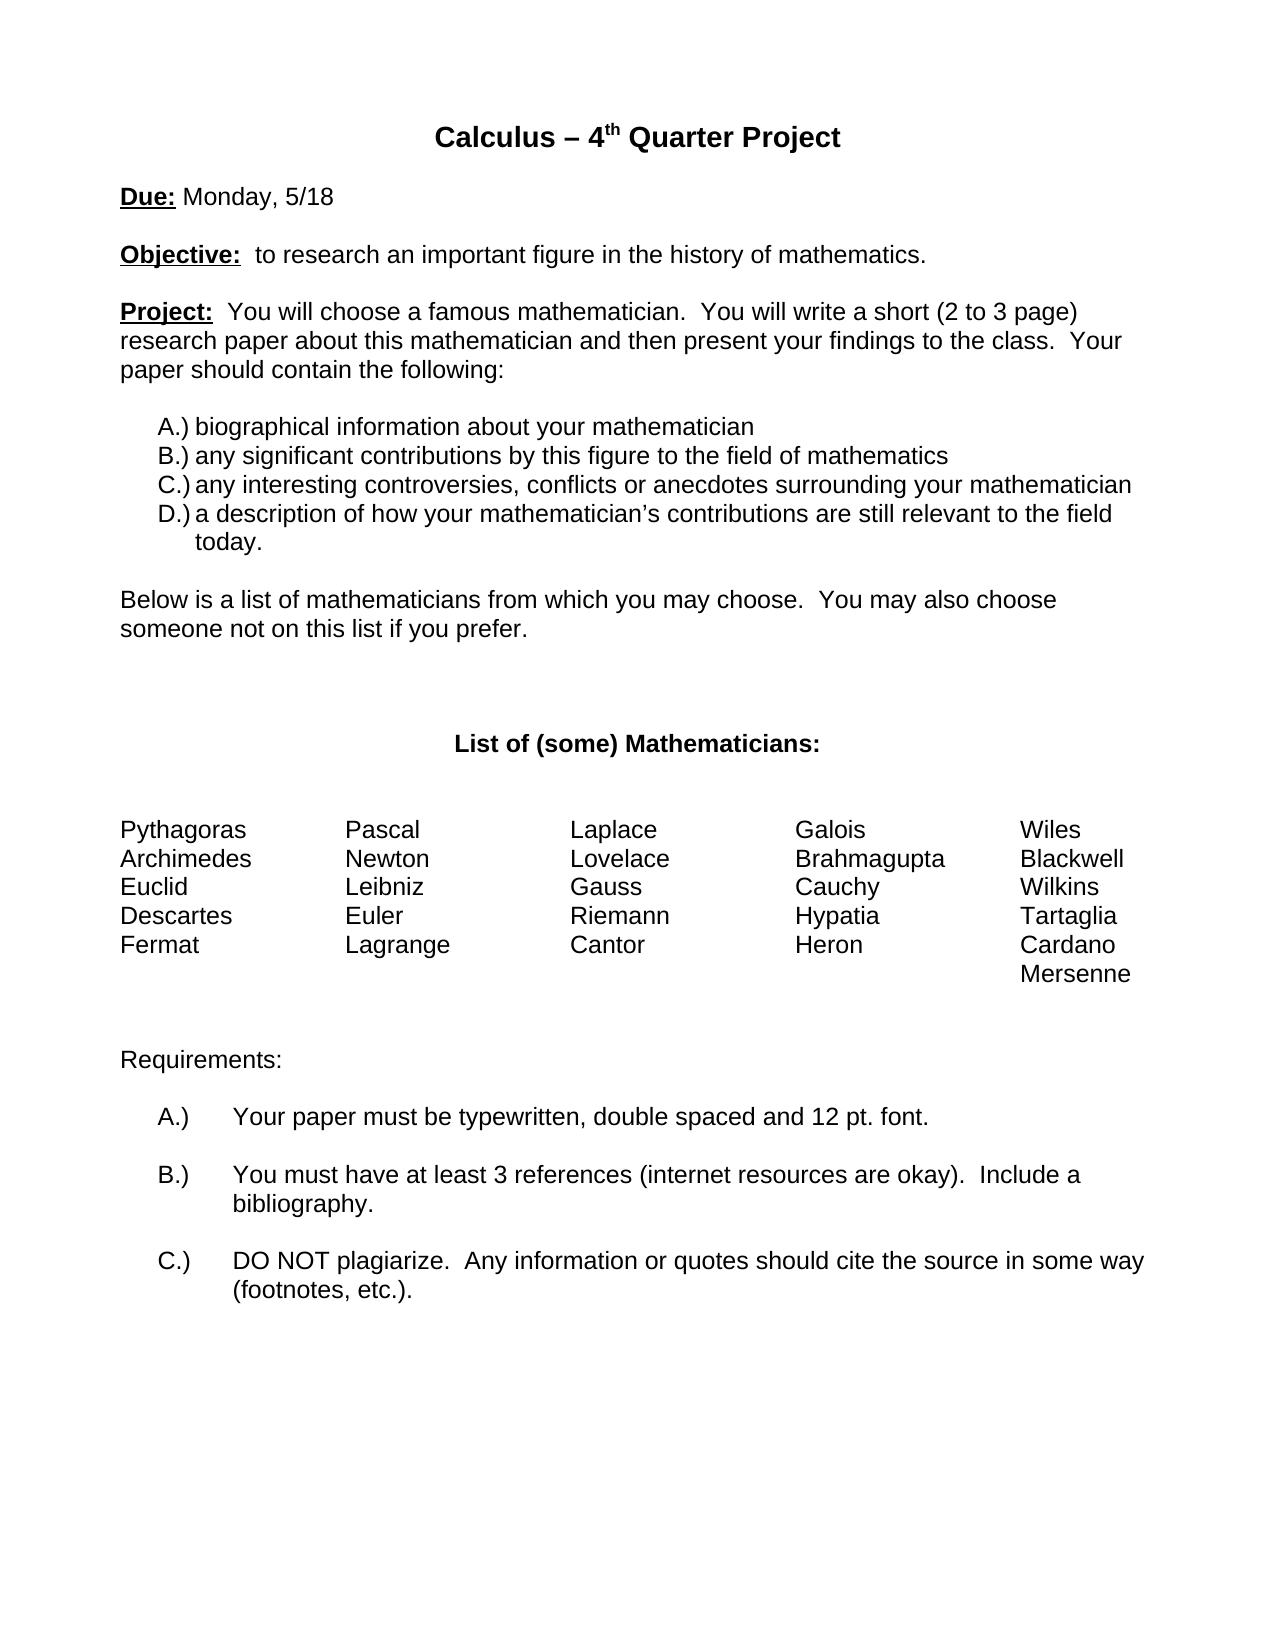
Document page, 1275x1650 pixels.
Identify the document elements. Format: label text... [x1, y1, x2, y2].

text Pythagoras Pascal Galois Wiles [120, 815, 1155, 843]
list any interesting controversies, conflicts or anecdotes surrounding your mathematician [157, 470, 1155, 498]
text Due: Monday, 5/18 [120, 182, 1155, 211]
list DO NOT plagiarize. Any information or quotes should cite the source in some way (footnotes, etc.). [157, 1246, 1155, 1303]
text Requirements: [120, 1045, 1155, 1073]
text List of (some) Mathematicians: [120, 728, 1155, 757]
text Project: You will choose a famous mathematician. You will write a short (2 to 3 page) research paper about this mathematician and then present your findings to the class. Your paper should contain the following: [120, 297, 1155, 383]
text Leibniz Gauss Cauchy Wilkins [120, 872, 1155, 901]
list any significant contributions by this figure to the field of mathematics [157, 441, 1155, 470]
text Calculus – 4th Quarter Project [120, 120, 1155, 153]
text Mersenne [120, 958, 1155, 987]
list a description of how your mathematician’s contributions are still relevant to the field today. [157, 498, 1155, 556]
list You must have at least 3 references (internet resources are okay). Include a bibliography. [157, 1160, 1155, 1217]
text Below is a list of mathematicians from which you may choose. You may also choose someone not on this list if you prefer. [120, 585, 1155, 642]
text Archimedes Lovelace Brahmagupta Blackwell [120, 843, 1155, 872]
text Descartes Euler Riemann Hypatia Tartaglia [120, 901, 1155, 930]
text Objective: to research an important figure in the history of mathematics. [120, 240, 1155, 268]
list biographical information about your mathematician [157, 412, 1155, 441]
text Fermat Lagrange Cantor Heron Cardano [120, 930, 1155, 958]
list Your paper must be typewritten, double spaced and 12 pt. font. [157, 1102, 1155, 1131]
